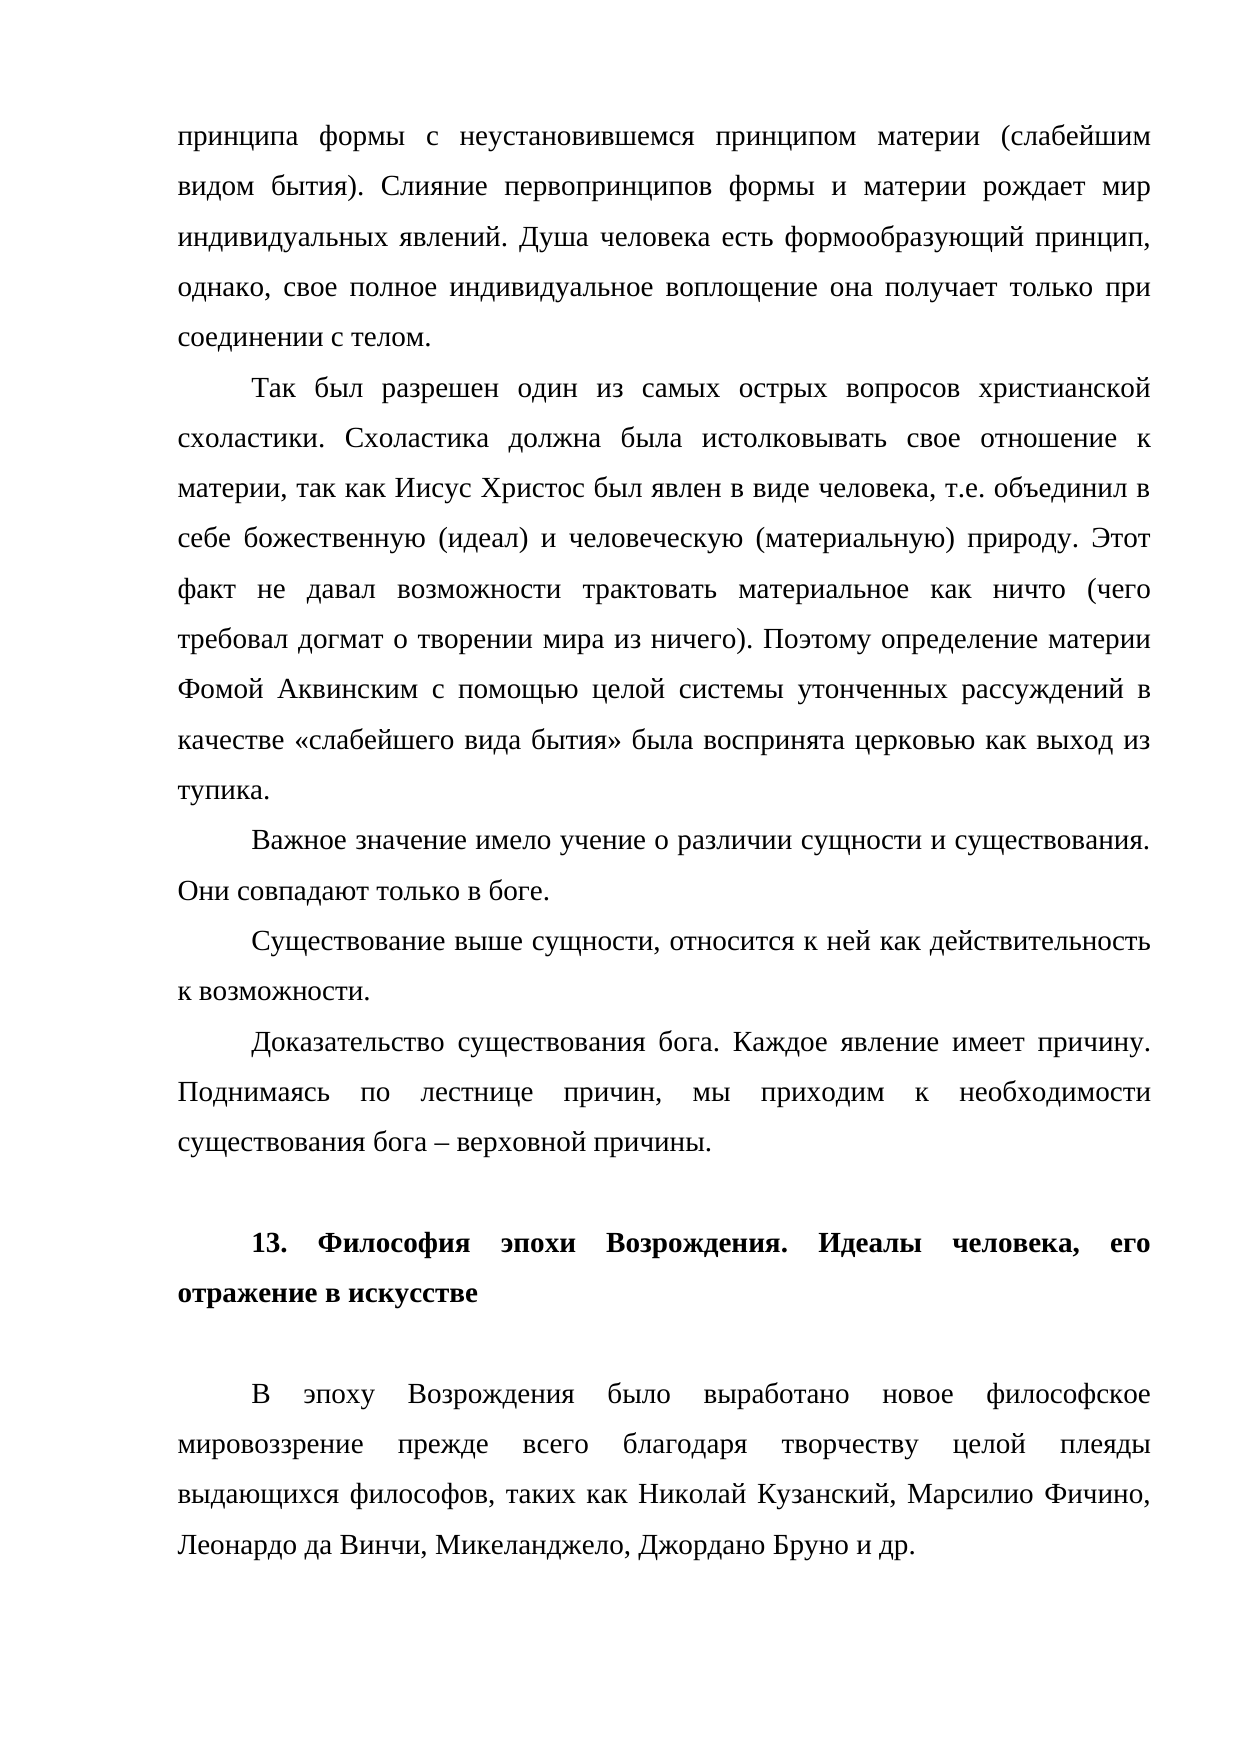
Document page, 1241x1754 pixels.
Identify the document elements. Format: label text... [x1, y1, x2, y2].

text 13. Философия эпохи Возрождения. Идеалы человека, его отражение в искусстве [177, 1225, 1152, 1309]
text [177, 118, 1152, 353]
text Доказательство существования бога. Каждое явление имеет причину. Поднимаясь по лестнице причин, мы приходим к необходимости существования бога – верховной причины. [177, 1024, 1152, 1158]
text Существование выше сущности, относится к ней как действительность к возможности. [177, 923, 1152, 1007]
text Важное значение имело учение о различии сущности и существования. Они совпадают только в боге. [177, 822, 1152, 906]
text В эпоху Возрождения было выработано новое философское мировоззрение прежде всего благодаря творчеству целой плеяды выдающихся философов, таких как Николай Кузанский, Марсилио Фичино, Леонардо да Винчи, Микеланджело, Джордано Бруно и др. [177, 1376, 1152, 1560]
text Так был разрешен один из самых острых вопросов христианской схоластики. Схоластика должна была истолковывать свое отношение к материи, так как Иисус Христос был явлен в виде человека, т.е. объединил в себе божественную (идеал) и человеческую (материальную) природу. Этот факт не давал возможности трактовать материальное как ничто (чего требовал догмат о творении мира из ничего). Поэтому определение материи Фомой Аквинским с помощью целой системы утонченных рассуждений в качестве «слабейшего вида бытия» была воспринята церковью как выход из тупика. [177, 370, 1152, 806]
